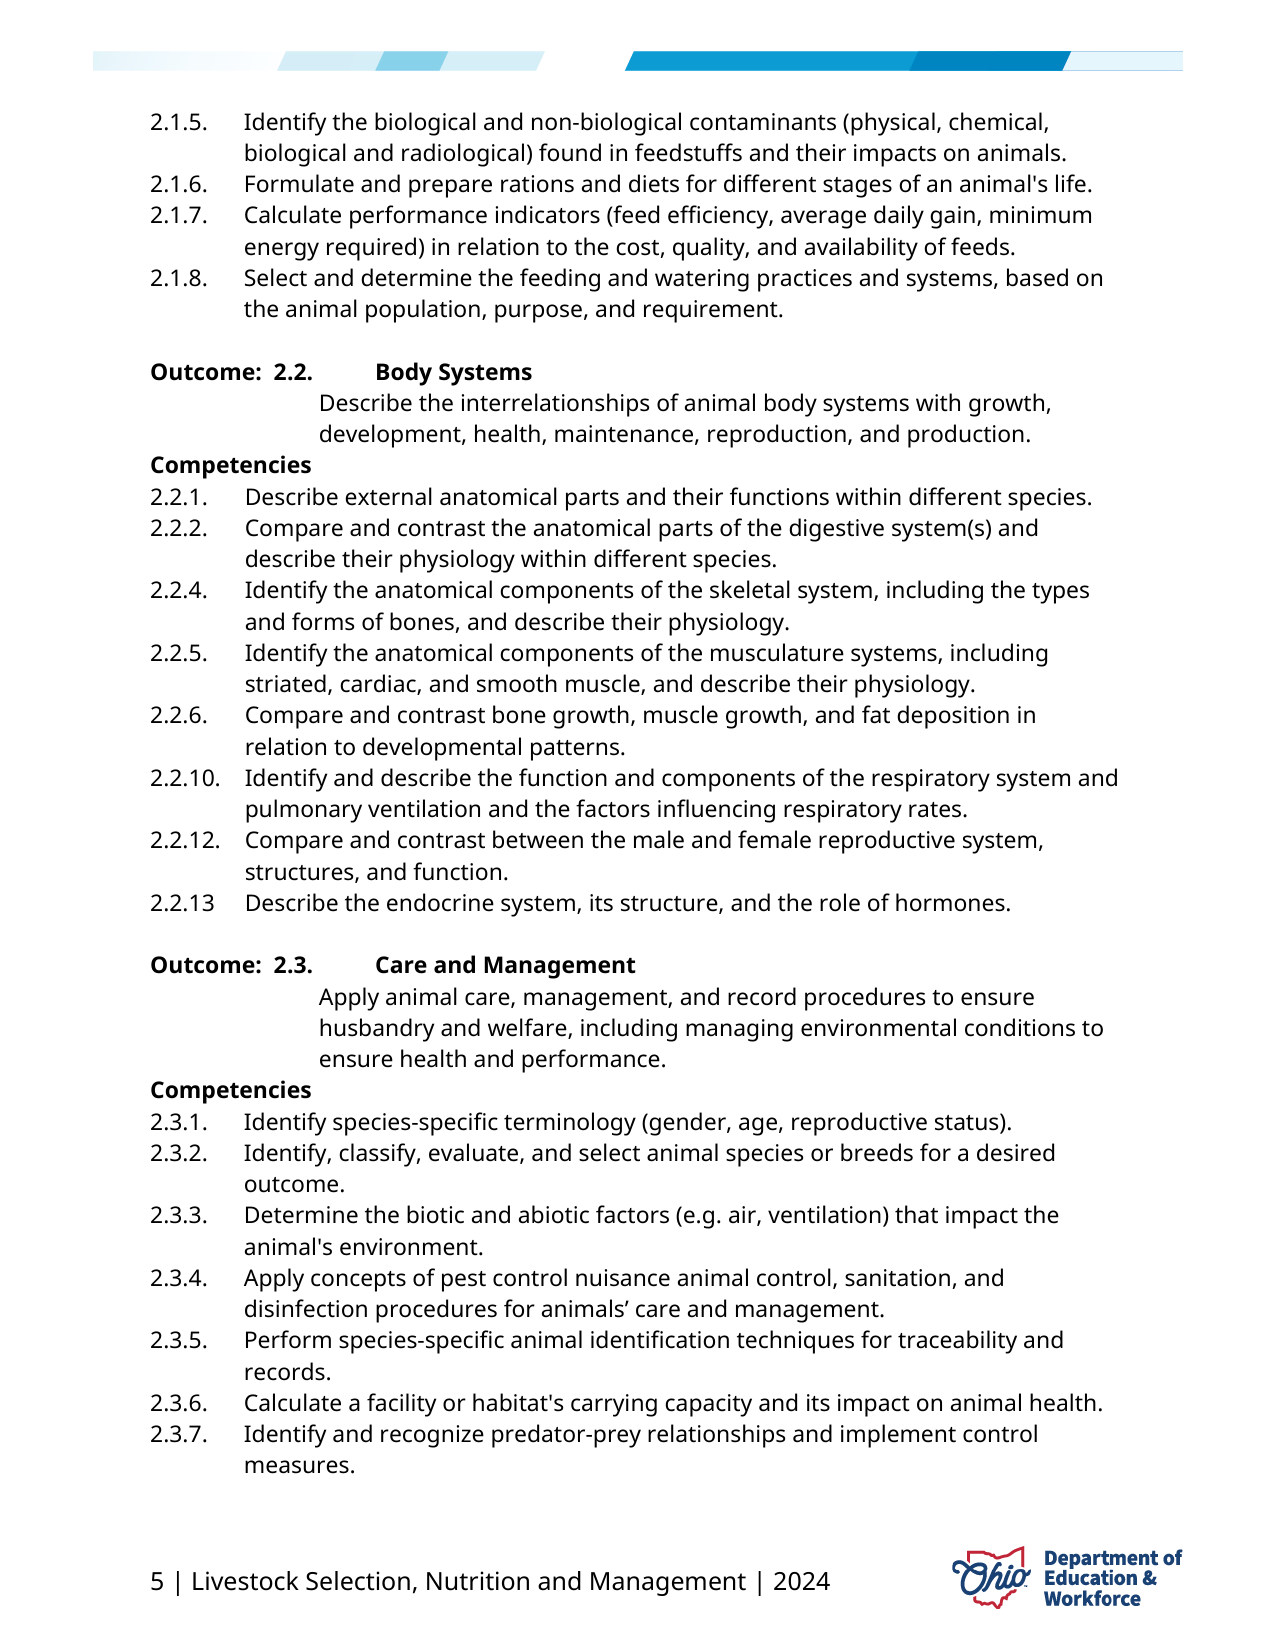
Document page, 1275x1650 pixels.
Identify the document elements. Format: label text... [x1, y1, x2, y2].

text 2.3.3. Determine the biotic and abiotic factors (e.g. air, ventilation) that impact the animal's environment. [150, 1199, 1125, 1262]
text 2.2.1. Describe external anatomical parts and their functions within different species. [150, 480, 1125, 512]
text Outcome: 2.3. Care and Management [150, 949, 1125, 980]
text 2.3.5. Perform species-specific animal identification techniques for traceability and records. [150, 1324, 1125, 1387]
text 2.3.2. Identify, classify, evaluate, and select animal species or breeds for a desired outcome. [150, 1137, 1125, 1199]
text 2.3.6. Calculate a facility or habitat's carrying capacity and its impact on animal health. [150, 1387, 1125, 1418]
text 2.2.6. Compare and contrast bone growth, muscle growth, and fat deposition in relation to developmental patterns. [150, 699, 1125, 762]
text 2.2.12. Compare and contrast between the male and female reproductive system, structures, and function. [150, 824, 1125, 887]
text 2.1.6. Formulate and prepare rations and diets for different stages of an animal's life. [150, 168, 1125, 199]
text 2.1.8. Select and determine the feeding and watering practices and systems, based on the animal population, purpose, and requirement. [150, 262, 1125, 324]
text Outcome: 2.2. Body Systems [150, 355, 1125, 387]
text 2.3.7. Identify and recognize predator-prey relationships and implement control measures. [150, 1418, 1125, 1480]
text 2.2.13 Describe the endocrine system, its structure, and the role of hormones. [150, 887, 1125, 918]
picture [8, 19, 1267, 1647]
text 2.3.1. Identify species-specific terminology (gender, age, reproductive status). [150, 1105, 1125, 1137]
text 2.2.2. Compare and contrast the anatomical parts of the digestive system(s) and describe their physiology within different species. [150, 512, 1125, 574]
text Competencies [150, 1074, 1125, 1105]
text Apply animal care, management, and record procedures to ensure husbandry and welfare, including managing environmental conditions to ensure health and performance. [150, 980, 1125, 1074]
text 2.1.7. Calculate performance indicators (feed efficiency, average daily gain, minimum energy required) in relation to the cost, quality, and availability of feeds. [150, 199, 1125, 262]
text 2.1.5. Identify the biological and non-biological contaminants (physical, chemical, biological and radiological) found in feedstuffs and their impacts on animals. [150, 105, 1125, 168]
text 2.2.10. Identify and describe the function and components of the respiratory system and pulmonary ventilation and the factors influencing respiratory rates. [150, 762, 1125, 824]
text 2.3.4. Apply concepts of pest control nuisance animal control, sanitation, and disinfection procedures for animals’ care and management. [150, 1262, 1125, 1324]
text 2.2.5. Identify the anatomical components of the musculature systems, including striated, cardiac, and smooth muscle, and describe their physiology. [150, 637, 1125, 699]
text Describe the interrelationships of animal body systems with growth, development, health, maintenance, reproduction, and production. [319, 387, 1125, 449]
text 2.2.4. Identify the anatomical components of the skeletal system, including the types and forms of bones, and describe their physiology. [150, 574, 1125, 637]
text Competencies [150, 449, 1125, 480]
